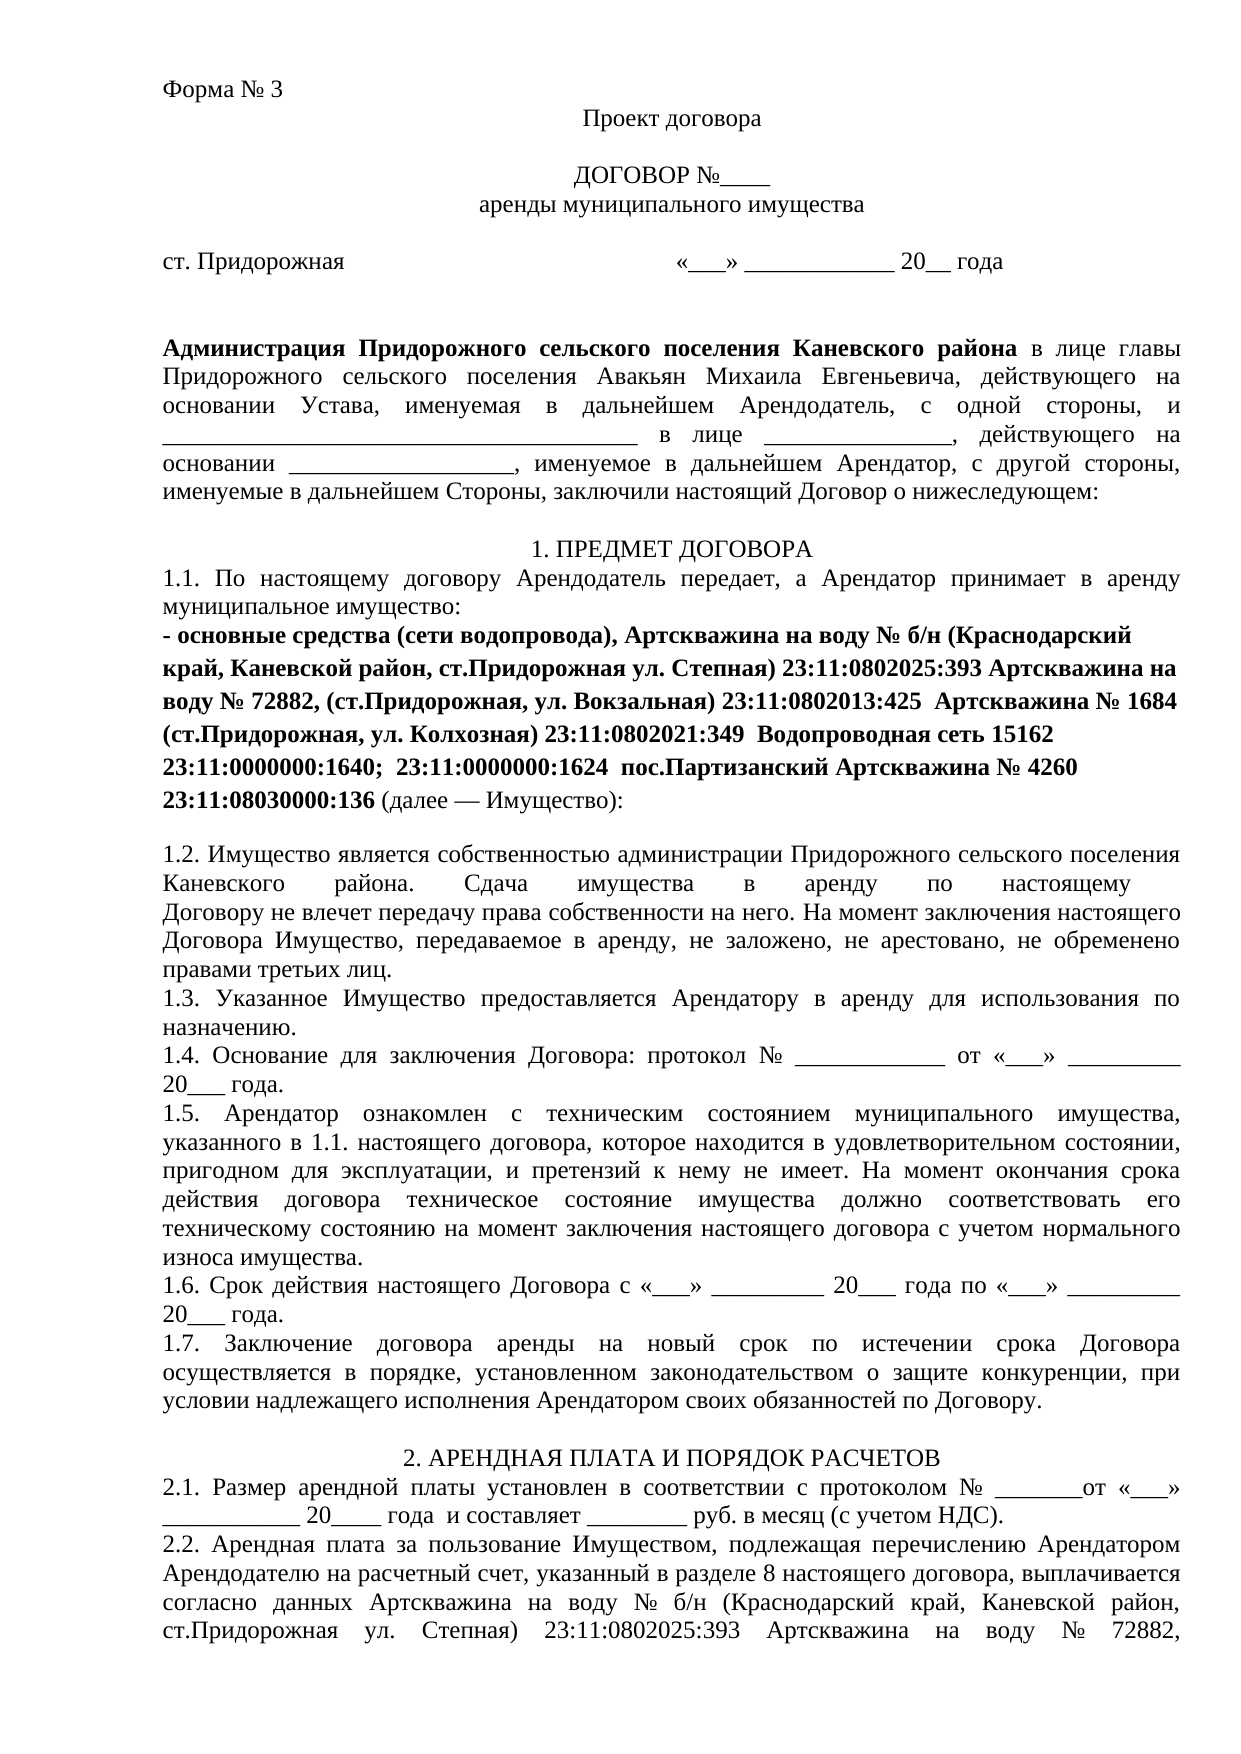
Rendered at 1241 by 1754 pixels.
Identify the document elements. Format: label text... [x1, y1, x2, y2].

text Проект договора [162, 103, 1181, 131]
text Администрация Придорожного сельского поселения Каневского района в лице главы Придорожного сельского поселения Авакьян Михаила Евгеньевича, действующего на основании Устава, именуемая в дальнейшем Арендодатель, с одной стороны, и ______________________________________ в лице _______________, действующего на основании __________________, именуемое в дальнейшем Арендатор, с другой стороны, именуемые в дальнейшем Стороны, заключили настоящий Договор о нижеследующем: [162, 333, 1181, 505]
text - основные средства (сети водопровода), Артскважина на воду № б/н (Краснодарский край, Каневской район, ст.Придорожная ул. Степная) 23:11:0802025:393 Артскважина на воду № 72882, (ст.Придорожная, ул. Вокзальная) 23:11:0802013:425 Артскважина № 1684 (ст.Придорожная, ул. Колхозная) 23:11:0802021:349 Водопроводная сеть 15162 23:11:0000000:1640; 23:11:0000000:1624 пос.Партизанский Артскважина № 4260 23:11:08030000:136 (далее — Имущество): [162, 620, 1181, 814]
text Форма № 3 [162, 74, 1181, 103]
text 1.3. Указанное Имущество предоставляется Арендатору в аренду для использования по назначению. [162, 983, 1181, 1040]
text 2. АРЕНДНАЯ ПЛАТА И ПОРЯДОК РАСЧЕТОВ [162, 1443, 1181, 1472]
text 1.5. Арендатор ознакомлен с техническим состоянием муниципального имущества, указанного в 1.1. настоящего договора, которое находится в удовлетворительном состоянии, пригодном для эксплуатации, и претензий к нему не имеет. На момент окончания срока действия договора техническое состояние имущества должно соответствовать его техническому состоянию на момент заключения настоящего договора с учетом нормального износа имущества. [162, 1098, 1181, 1270]
text 1.7. Заключение договора аренды на новый срок по истечении срока Договора осуществляется в порядке, установленном законодательством о защите конкуренции, при условии надлежащего исполнения Арендатором своих обязанностей по Договору. [162, 1328, 1181, 1414]
text 1. ПРЕДМЕТ ДОГОВОРА [162, 534, 1181, 563]
text ДОГОВОР №____ [162, 160, 1181, 189]
text 2.1. Размер арендной платы установлен в соответствии с протоколом № _______от «___» ___________ 20____ года и составляет ________ руб. в месяц (с учетом НДС). [162, 1472, 1181, 1529]
text 1.6. Срок действия настоящего Договора с «___» _________ 20___ года по «___» _________ 20___ года. [162, 1270, 1181, 1328]
text 1.4. Основание для заключения Договора: протокол № ____________ от «___» _________ 20___ года. [162, 1040, 1181, 1098]
text аренды муниципального имущества [162, 189, 1181, 218]
text ст. Придорожная «___» ____________ 20__ года [162, 246, 1181, 275]
text 1.1. По настоящему договору Арендодатель передает, а Арендатор принимает в аренду муниципальное имущество: [162, 563, 1181, 620]
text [162, 1529, 1181, 1644]
text 1.2. Имущество является собственностью администрации Придорожного сельского поселения Каневского района. Сдача имущества в аренду по настоящему Договору не влечет передачу права собственности на него. На момент заключения настоящего Договора Имущество, передаваемое в аренду, не заложено, не арестовано, не обременено правами третьих лиц. [162, 839, 1181, 983]
